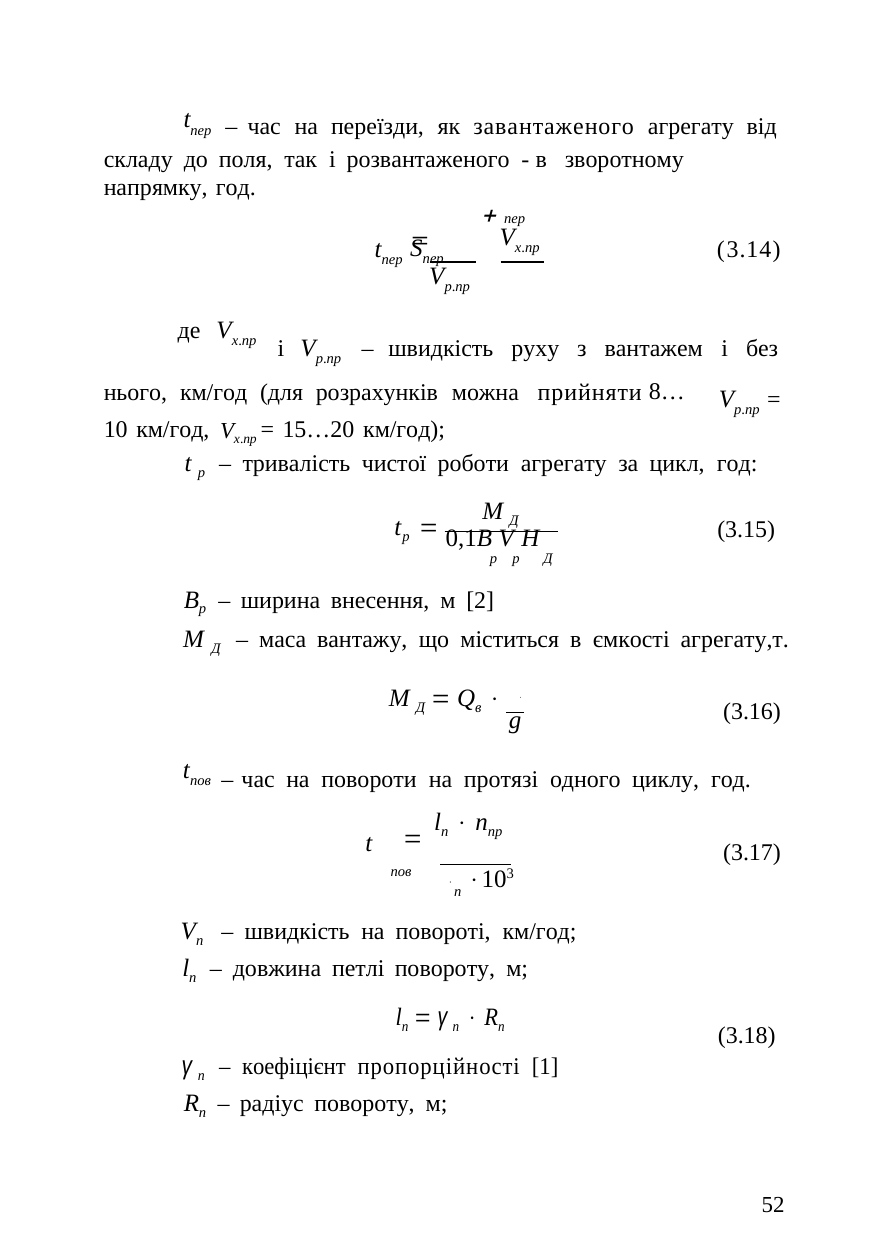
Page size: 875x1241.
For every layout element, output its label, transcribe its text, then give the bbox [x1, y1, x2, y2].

text (3.14) [717, 234, 812, 262]
list швидкість руху з вантажем і без [361, 334, 812, 362]
text M Д  Qв  g [75, 683, 521, 734]
text (3.18) [718, 1021, 812, 1048]
text (3.15) [717, 515, 812, 543]
text tпер [75, 234, 402, 270]
text tпер [75, 104, 211, 140]
text пов [390, 864, 461, 880]
text 0,1B V H [445, 534, 539, 550]
text γ n – коефіцієнт пропорційності [1] [181, 1050, 584, 1084]
text (3.16) [525, 697, 781, 724]
list час на повороти на протязі одного циклу, год. [221, 765, 812, 793]
text Bp – ширина внесення, м [2] [183, 585, 812, 617]
text і Vр.пр [277, 333, 343, 369]
text ln  γ n  Rn [395, 1001, 584, 1034]
text M Д – маса вантажу, що міститься в ємкості агрегату,т. [183, 624, 812, 656]
text Vр.пр [429, 269, 472, 297]
text ln – довжина петлі повороту, м; [182, 953, 584, 985]
text нього, км/год (для розрахунків можна прийняти 8…10 км/год, Vх.пр = 15…20 км/год); [103, 377, 697, 447]
text 103 [467, 864, 812, 893]
text Vр.пр = [718, 384, 812, 420]
text де Vх.пр [177, 315, 258, 351]
text p p Д [230, 550, 812, 566]
text tпов [75, 755, 211, 791]
list пер Vх.пр [481, 200, 540, 258]
text Vn – швидкість на повороті, км/год; [180, 916, 584, 948]
text складу до поля, так і розвантаженого - в зворотному напрямку, год. [103, 145, 762, 200]
text tp  [75, 512, 438, 544]
text Rn – радіус повороту, м; [183, 1088, 584, 1121]
text M Д [482, 496, 539, 528]
list час на переїзди, як завантаженого агрегату від [225, 112, 812, 140]
text t р – тривалість чистої роботи агрегату за цикл, год: [157, 447, 784, 478]
text  Sпер [410, 219, 472, 269]
text t  ln  nnp [75, 811, 502, 836]
text (3.17) [506, 848, 781, 864]
